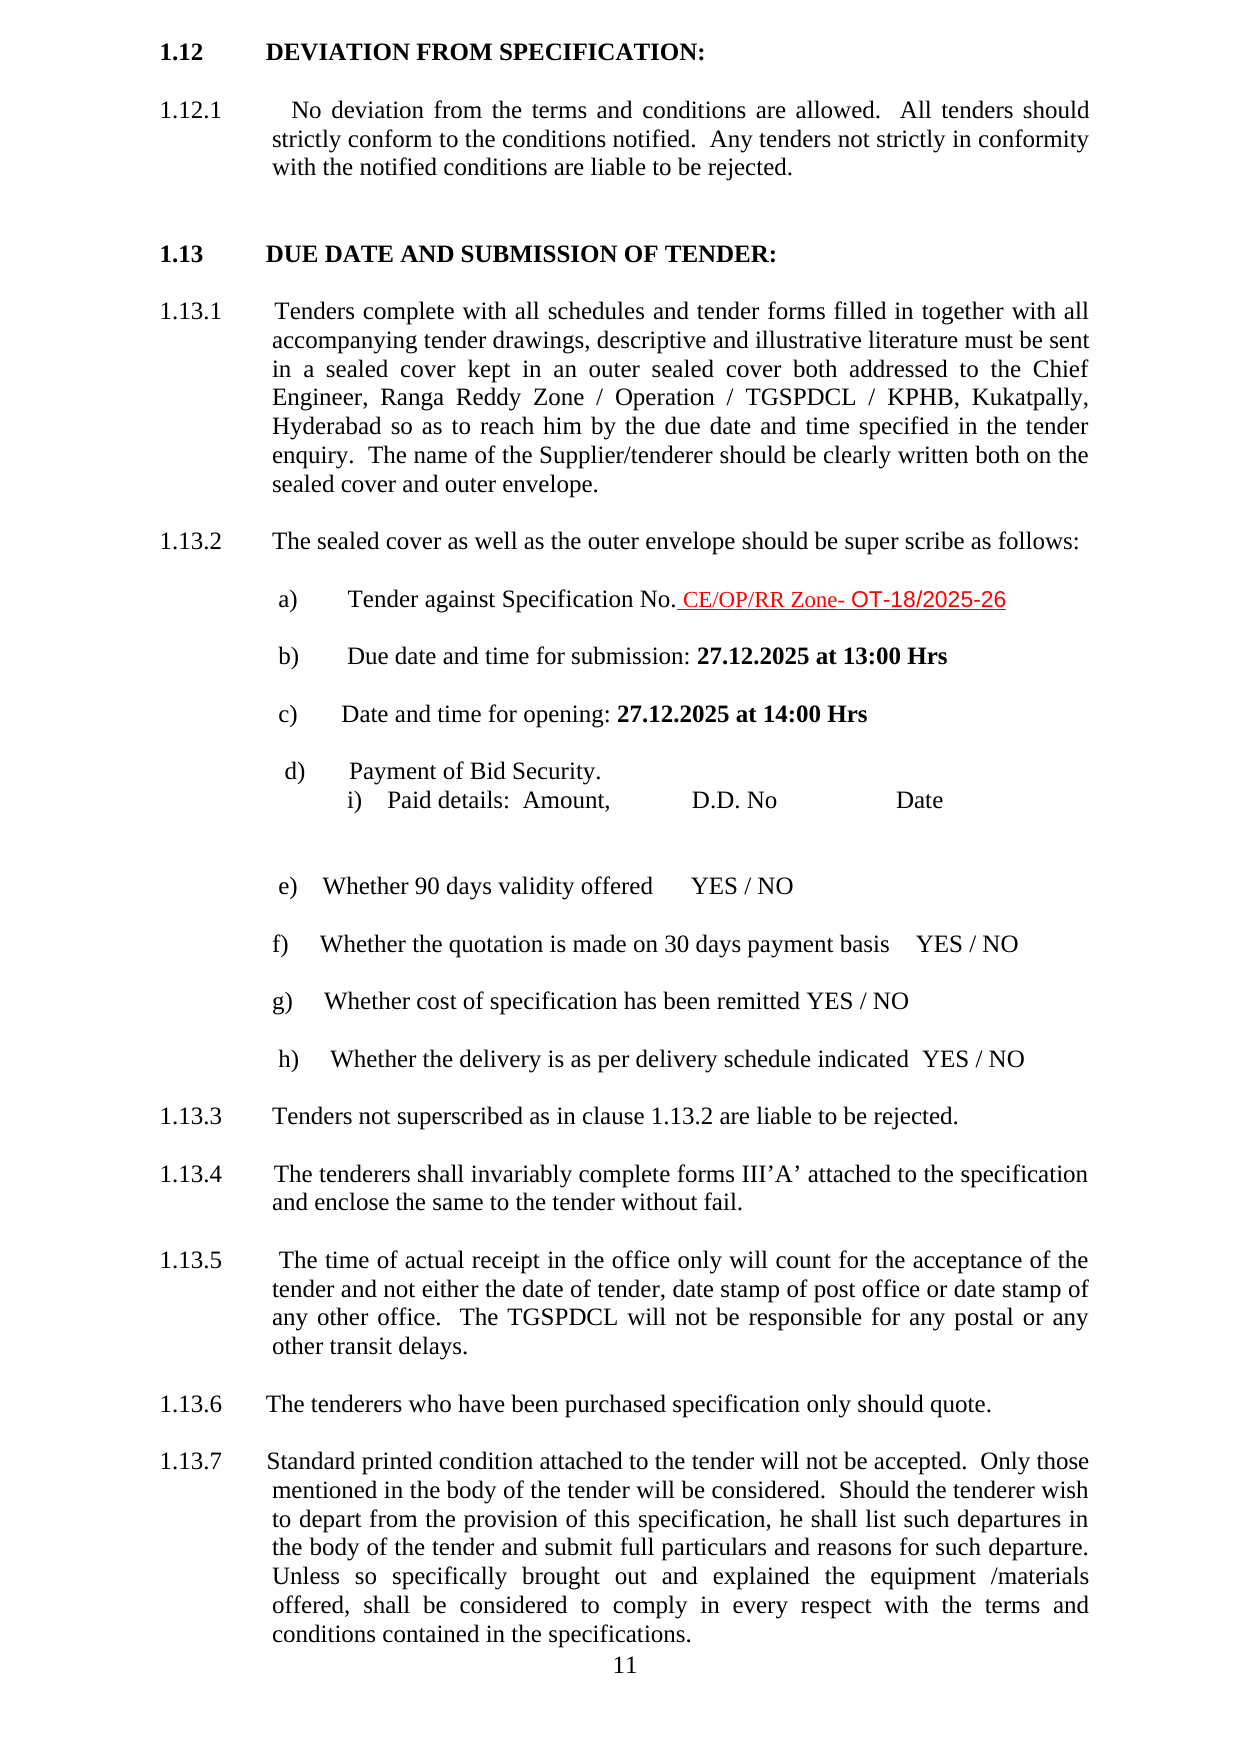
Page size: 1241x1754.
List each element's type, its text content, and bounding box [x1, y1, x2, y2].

list Due date and time for submission: 27.12.2025 at 13:00 Hrs [278, 641, 1090, 670]
list Standard printed condition attached to the tender will not be accepted. Only those mentioned in the body of the tender will be considered. Should the tenderer wish to depart from the provision of this specification, he shall list such departures in the body of the tender and submit full particulars and reasons for such departure. Unless so specifically brought out and explained the equipment /materials offered, shall be considered to comply in every respect with the terms and conditions contained in the specifications. [159, 1446, 1090, 1647]
list Tenders not superscribed as in clause 1.13.2 are liable to be rejected. [159, 1101, 1090, 1130]
text c) Date and time for opening: 27.12.2025 at 14:00 Hrs [203, 699, 1090, 727]
text e) Whether 90 days validity offered YES / NO [159, 871, 1090, 900]
list The tenderers shall invariably complete forms III’A’ attached to the specification and enclose the same to the tender without fail. [159, 1159, 1090, 1216]
list DEVIATION FROM SPECIFICATION: [159, 37, 1090, 66]
text g) Whether cost of specification has been remitted YES / NO [159, 986, 1090, 1015]
text f) Whether the quotation is made on 30 days payment basis YES / NO [159, 929, 1090, 957]
text i) Paid details: Amount, D.D. No Date [291, 785, 1090, 814]
list Tenders complete with all schedules and tender forms filled in together with all accompanying tender drawings, descriptive and illustrative literature must be sent in a sealed cover kept in an outer sealed cover both addressed to the Chief Engineer, Ranga Reddy Zone / Operation / TGSPDCL / KPHB, Kukatpally, Hyderabad so as to reach him by the due date and time specified in the tender enquiry. The name of the Supplier/tenderer should be clearly written both on the sealed cover and outer envelope. [159, 296, 1090, 497]
list The time of actual receipt in the office only will count for the acceptance of the tender and not either the date of tender, date stamp of post office or date stamp of any other office. The TGSPDCL will not be responsible for any postal or any other transit delays. [159, 1245, 1090, 1360]
list The tenderers who have been purchased specification only should quote. [159, 1389, 1090, 1417]
list The sealed cover as well as the outer envelope should be super scribe as follows: [159, 526, 1090, 555]
text a) Tender against Specification No. CE/OP/RR Zone- OT-18/2025-26 [278, 584, 1090, 612]
list No deviation from the terms and conditions are allowed. All tenders should strictly conform to the conditions notified. Any tenders not strictly in conformity with the notified conditions are liable to be rejected. [159, 95, 1090, 181]
text d) Payment of Bid Security. [272, 756, 1090, 785]
text h) Whether the delivery is as per delivery schedule indicated YES / NO [159, 1044, 1090, 1072]
list DUE DATE AND SUBMISSION OF TENDER: [159, 239, 1090, 267]
